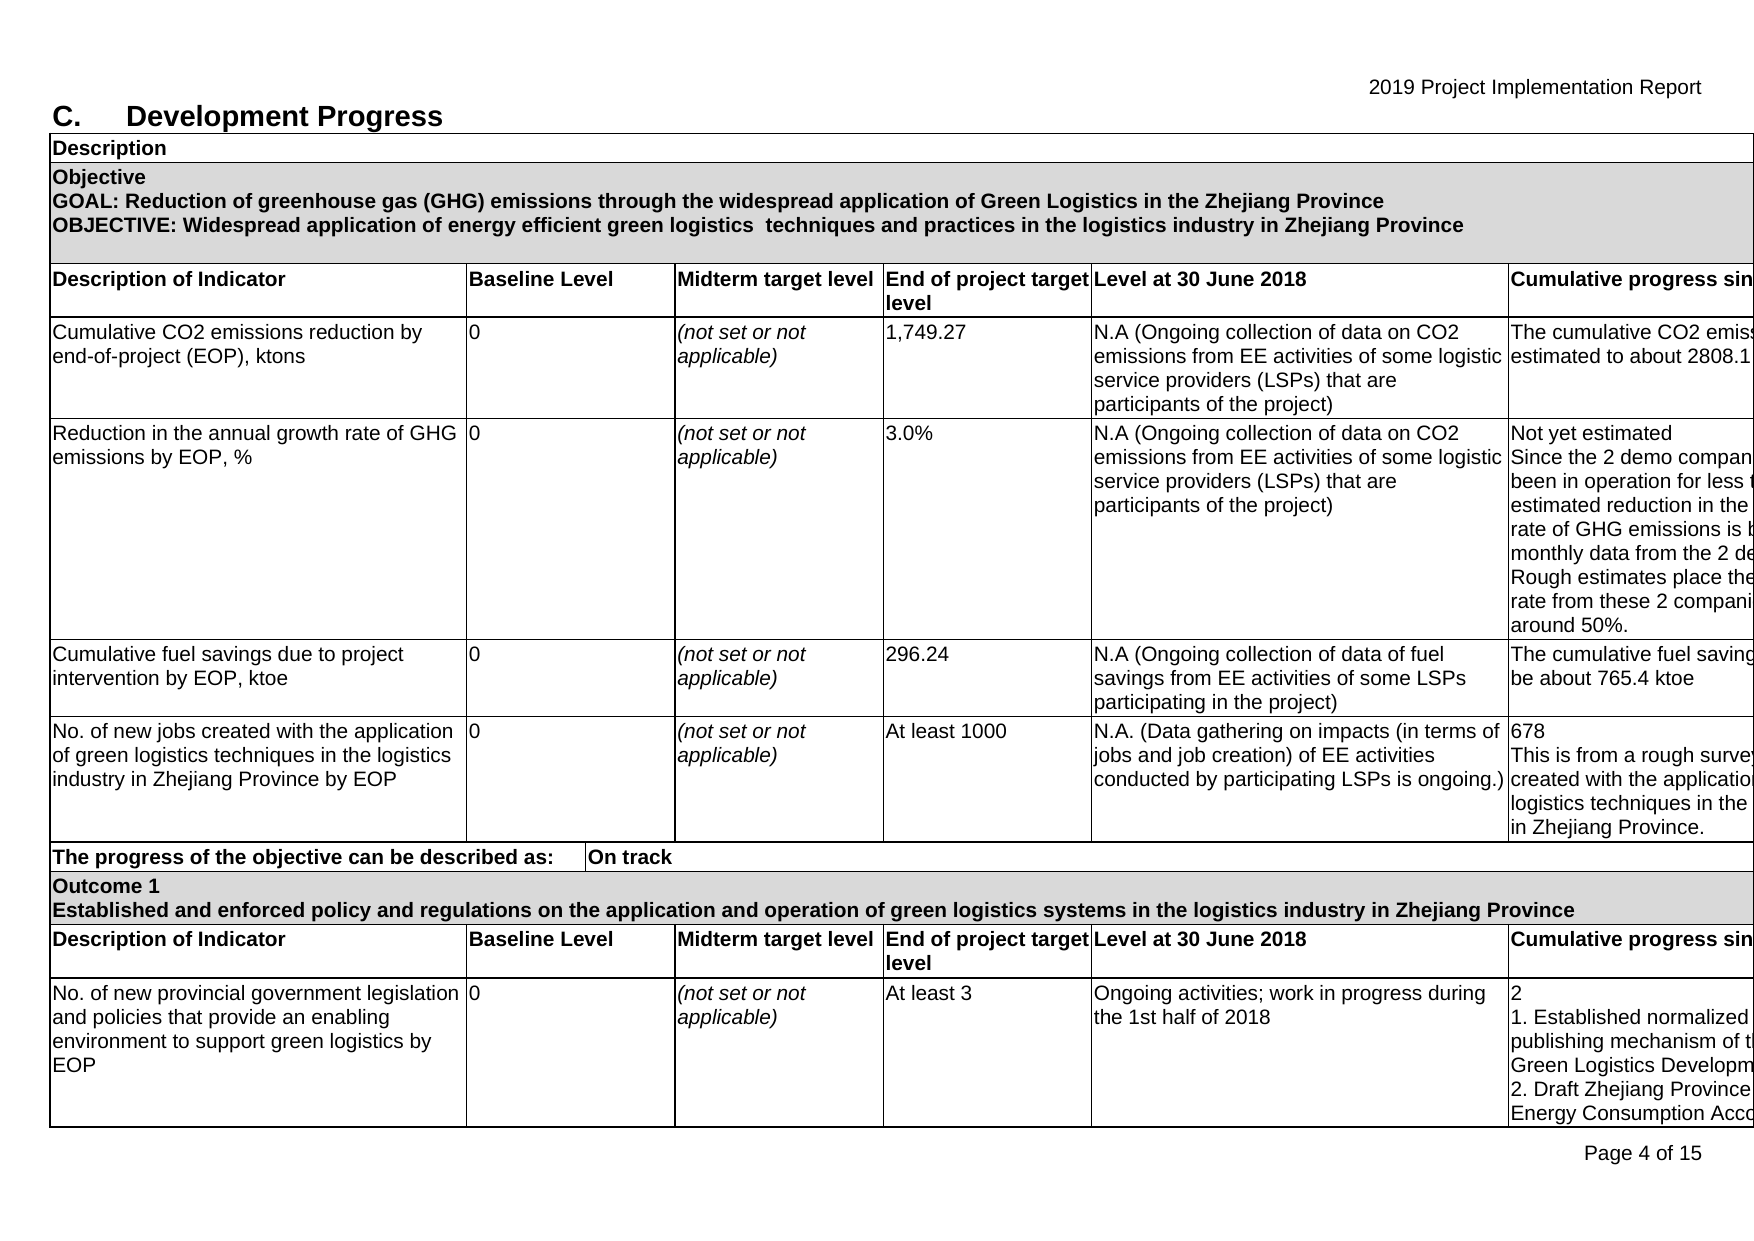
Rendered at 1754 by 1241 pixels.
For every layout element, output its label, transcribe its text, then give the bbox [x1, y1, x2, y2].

table_cell Description of Indicator [51, 264, 466, 316]
table_cell Cumulative CO2 emissions reduction by end-of-project (EOP), ktons [51, 318, 466, 418]
table_cell Baseline Level [467, 925, 674, 977]
table_cell 0 [467, 318, 674, 418]
table_header Description [51, 134, 1753, 162]
table_cell The cumulative fuel savings is estimated to be about 765.4 ktoe [1509, 640, 1753, 716]
table_cell (not set or not applicable) [676, 717, 883, 841]
table_cell Objective GOAL: Reduction of greenhouse gas (GHG) emissions through the widespread application of Green Logistics in the Zhejiang Province OBJECTIVE: Widespread application of energy efficient green logistics techniques and practices in the logistics industry in Zhejiang Province [51, 163, 1753, 263]
table_cell End of project target level [884, 925, 1091, 977]
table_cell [51, 979, 466, 1126]
table_cell (not set or not applicable) [676, 419, 883, 639]
table_cell N.A (Ongoing collection of data on CO2 emissions from EE activities of some logistic service providers (LSPs) that are participants of the project) [1092, 419, 1508, 639]
table_cell Cumulative progress since project start [1509, 925, 1753, 977]
table_cell Baseline Level [467, 264, 674, 316]
table_cell Outcome 1 Established and enforced policy and regulations on the application and operation of green logistics systems in the logistics industry in Zhejiang Province [51, 872, 1753, 924]
table_cell 678 This is from a rough survey of new jobs created with the application of green logistics techniques in the logistics industry in Zhejiang Province. [1509, 717, 1753, 841]
table_cell Not yet estimated Since the 2 demo companies of project has been in operation for less than a year, the estimated reduction in the annual growth rate of GHG emissions is based only on monthly data from the 2 demo companies. Rough estimates place the annual reduction rate from these 2 companies to reach around 50%. [1509, 419, 1753, 639]
subtitle Development Progress [52, 99, 1702, 132]
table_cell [1092, 979, 1508, 1126]
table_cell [1509, 979, 1753, 1126]
table_cell On track [586, 843, 1753, 871]
table_cell N.A (Ongoing collection of data of fuel savings from EE activities of some LSPs participating in the project) [1092, 640, 1508, 716]
table_cell Description of Indicator [51, 925, 466, 977]
table_cell Cumulative progress since project start [1509, 264, 1753, 316]
table_cell The progress of the objective can be described as: [51, 843, 585, 871]
table_cell Midterm target level [676, 264, 883, 316]
table_cell Reduction in the annual growth rate of GHG emissions by EOP, % [51, 419, 466, 639]
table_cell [676, 979, 883, 1126]
table_cell Level at 30 June 2018 [1092, 264, 1508, 316]
table_cell (not set or not applicable) [676, 640, 883, 716]
table_cell Level at 30 June 2018 [1092, 925, 1508, 977]
table_cell The cumulative CO2 emissions reduction is estimated to about 2808.1 ktons. [1509, 318, 1753, 418]
table_cell 0 [467, 419, 674, 639]
table_cell Cumulative fuel savings due to project intervention by EOP, ktoe [51, 640, 466, 716]
table_cell 0 [467, 717, 674, 841]
table_cell N.A. (Data gathering on impacts (in terms of jobs and job creation) of EE activities conducted by participating LSPs is ongoing.) [1092, 717, 1508, 841]
table_cell At least 1000 [884, 717, 1091, 841]
table_cell N.A (Ongoing collection of data on CO2 emissions from EE activities of some logistic service providers (LSPs) that are participants of the project) [1092, 318, 1508, 418]
table_cell 3.0% [884, 419, 1091, 639]
table_cell At least 3 [884, 979, 1091, 1126]
table_cell 296.24 [884, 640, 1091, 716]
table_cell (not set or not applicable) [676, 318, 883, 418]
table_cell Midterm target level [676, 925, 883, 977]
table_cell No. of new jobs created with the application of green logistics techniques in the logistics industry in Zhejiang Province by EOP [51, 717, 466, 841]
table_cell 0 [467, 979, 674, 1126]
table_cell 0 [467, 640, 674, 716]
table_cell 1,749.27 [884, 318, 1091, 418]
table_cell End of project target level [884, 264, 1091, 316]
